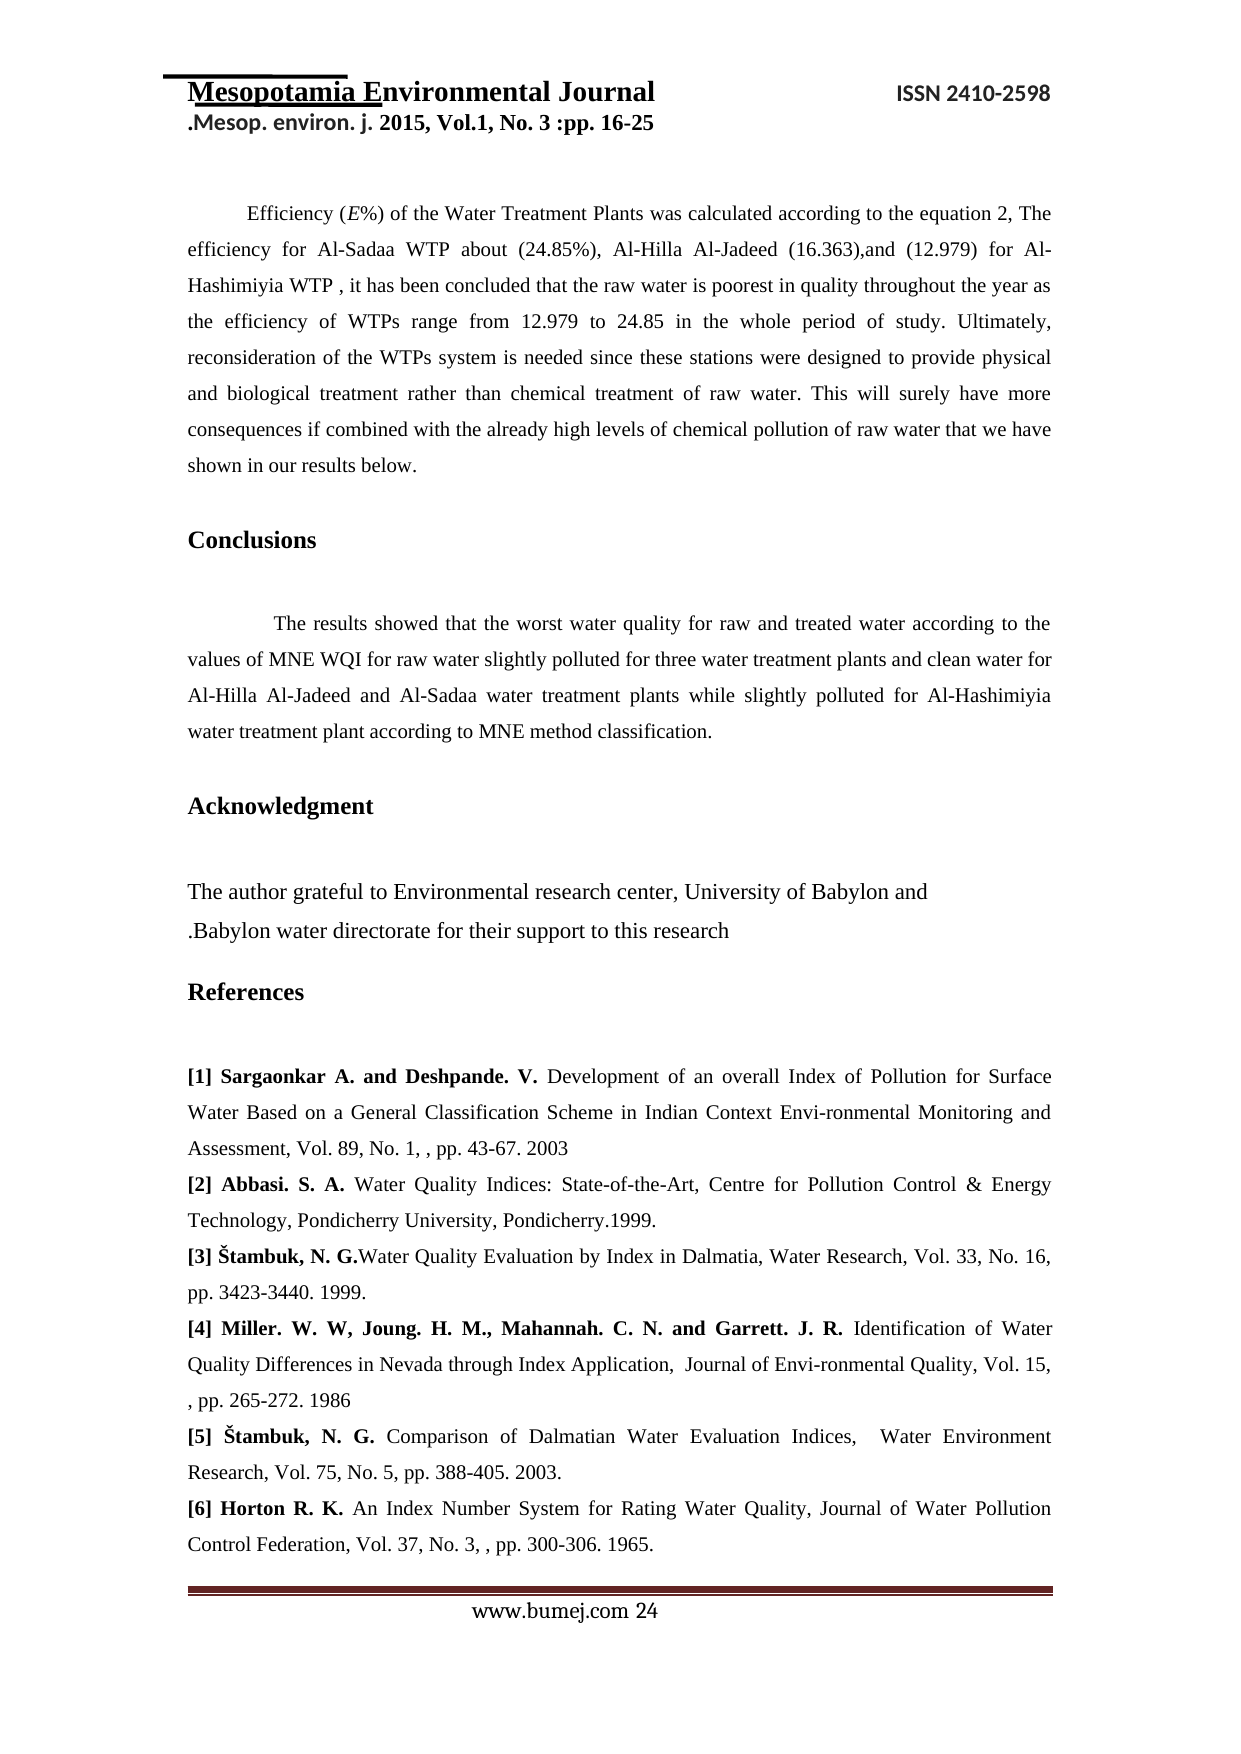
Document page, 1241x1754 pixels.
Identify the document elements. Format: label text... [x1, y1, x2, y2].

text Efficiency (E%) of the Water Treatment Plants was calculated according to the equation 2, The efficiency for Al-Sadaa WTP about (24.85%), Al-Hilla Al-Jadeed (16.363),and (12.979) for Al-Hashimiyia WTP , it has been concluded that the raw water is poorest in quality throughout the year as the efficiency of WTPs range from 12.979 to 24.85 in the whole period of study. Ultimately, reconsideration of the WTPs system is needed since these stations were designed to provide physical and biological treatment rather than chemical treatment of raw water. This will surely have more consequences if combined with the already high levels of chemical pollution of raw water that we have shown in our results below. [187, 201, 1053, 477]
text [1] Sargaonkar A. and Deshpande. V. Development of an overall Index of Pollution for Surface Water Based on a General Classification Scheme in Indian Context Envi-ronmental Monitoring and Assessment, Vol. 89, No. 1, , pp. 43-67. 2003 [187, 1064, 1053, 1160]
text References [187, 977, 1053, 1006]
text Conclusions [187, 525, 1053, 554]
text The author grateful to Environmental research center, University of Babylon and Babylon water directorate for their support to this research. [187, 878, 1053, 943]
text [5] Štambuk, N. G. Comparison of Dalmatian Water Evaluation Indices, Water Environment Research, Vol. 75, No. 5, pp. 388-405. 2003. [187, 1424, 1053, 1484]
text The results showed that the worst water quality for raw and treated water according to the values of MNE WQI for raw water slightly polluted for three water treatment plants and clean water for Al-Hilla Al-Jadeed and Al-Sadaa water treatment plants while slightly polluted for Al-Hashimiyia water treatment plant according to MNE method classification. [187, 611, 1053, 743]
text [6] Horton R. K. An Index Number System for Rating Water Quality, Journal of Water Pollution Control Federation, Vol. 37, No. 3, , pp. 300-306. 1965. [187, 1496, 1053, 1556]
text [2] Abbasi. S. A. Water Quality Indices: State-of-the-Art, Centre for Pollution Control & Energy Technology, Pondicherry University, Pondicherry.1999. [187, 1172, 1053, 1232]
text [3] Štambuk, N. G.Water Quality Evaluation by Index in Dalmatia, Water Research, Vol. 33, No. 16, pp. 3423-3440. 1999. [187, 1244, 1053, 1304]
text [4] Miller. W. W, Joung. H. M., Mahannah. C. N. and Garrett. J. R. Identification of Water Quality Differences in Nevada through Index Application, Journal of Envi-ronmental Quality, Vol. 15, , pp. 265-272. 1986 [187, 1316, 1053, 1412]
text Acknowledgment [187, 791, 1053, 820]
